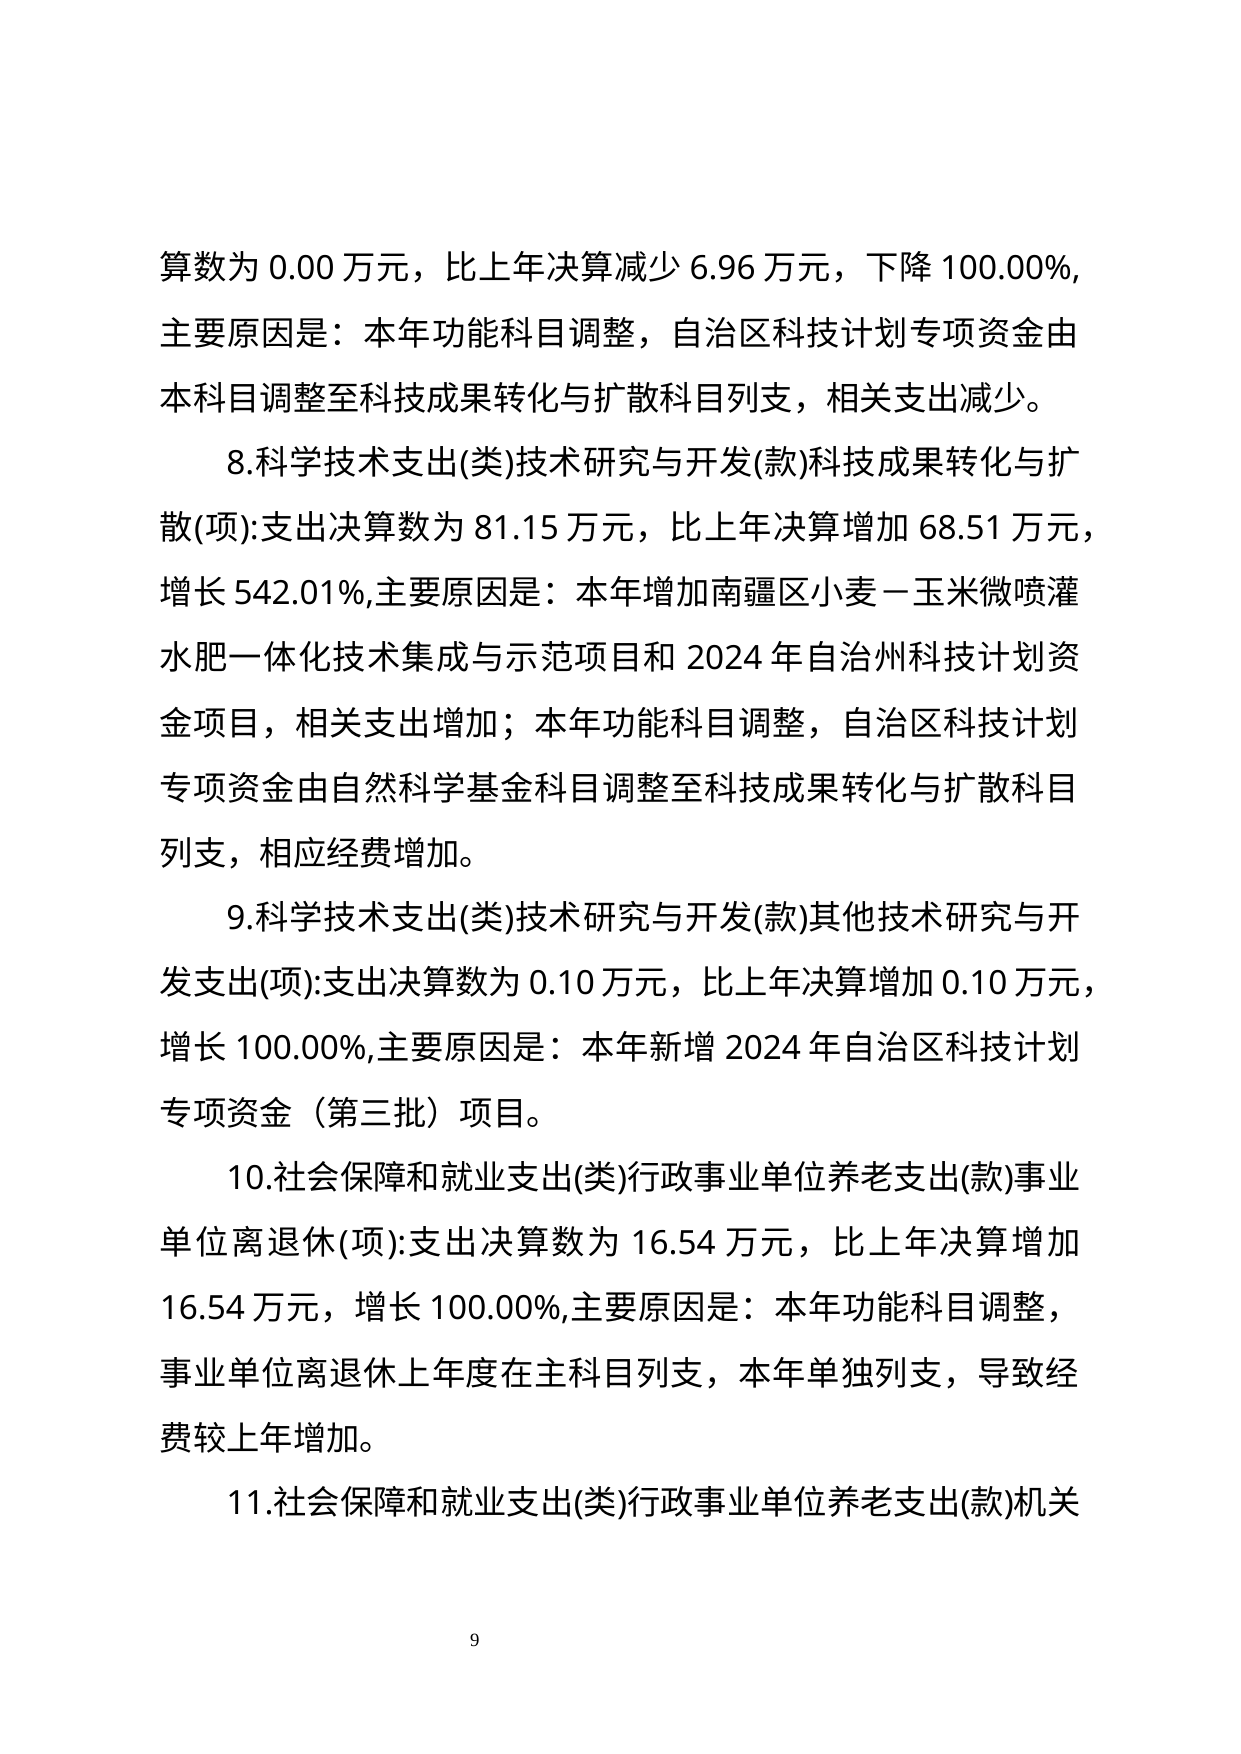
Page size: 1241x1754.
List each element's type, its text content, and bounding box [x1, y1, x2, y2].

text 10.社会保障和就业支出(类)行政事业单位养老支出(款)事业单位离退休(项):支出决算数为16.54万元，比上年决算增加16.54万元，增长100.00%,主要原因是：本年功能科目调整，事业单位离退休上年度在主科目列支，本年单独列支，导致经费较上年增加。 [159, 1143, 1081, 1468]
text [159, 1468, 1081, 1533]
text 8.科学技术支出(类)技术研究与开发(款)科技成果转化与扩散(项):支出决算数为81.15万元，比上年决算增加68.51万元，增长542.01%,主要原因是：本年增加南疆区小麦－玉米微喷灌水肥一体化技术集成与示范项目和2024年自治州科技计划资金项目，相关支出增加；本年功能科目调整，自治区科技计划专项资金由自然科学基金科目调整至科技成果转化与扩散科目列支，相应经费增加。 [159, 428, 1081, 883]
text 9.科学技术支出(类)技术研究与开发(款)其他技术研究与开发支出(项):支出决算数为0.10万元，比上年决算增加0.10万元，增长100.00%,主要原因是：本年新增2024年自治区科技计划专项资金（第三批）项目。 [159, 883, 1081, 1143]
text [159, 233, 1081, 428]
